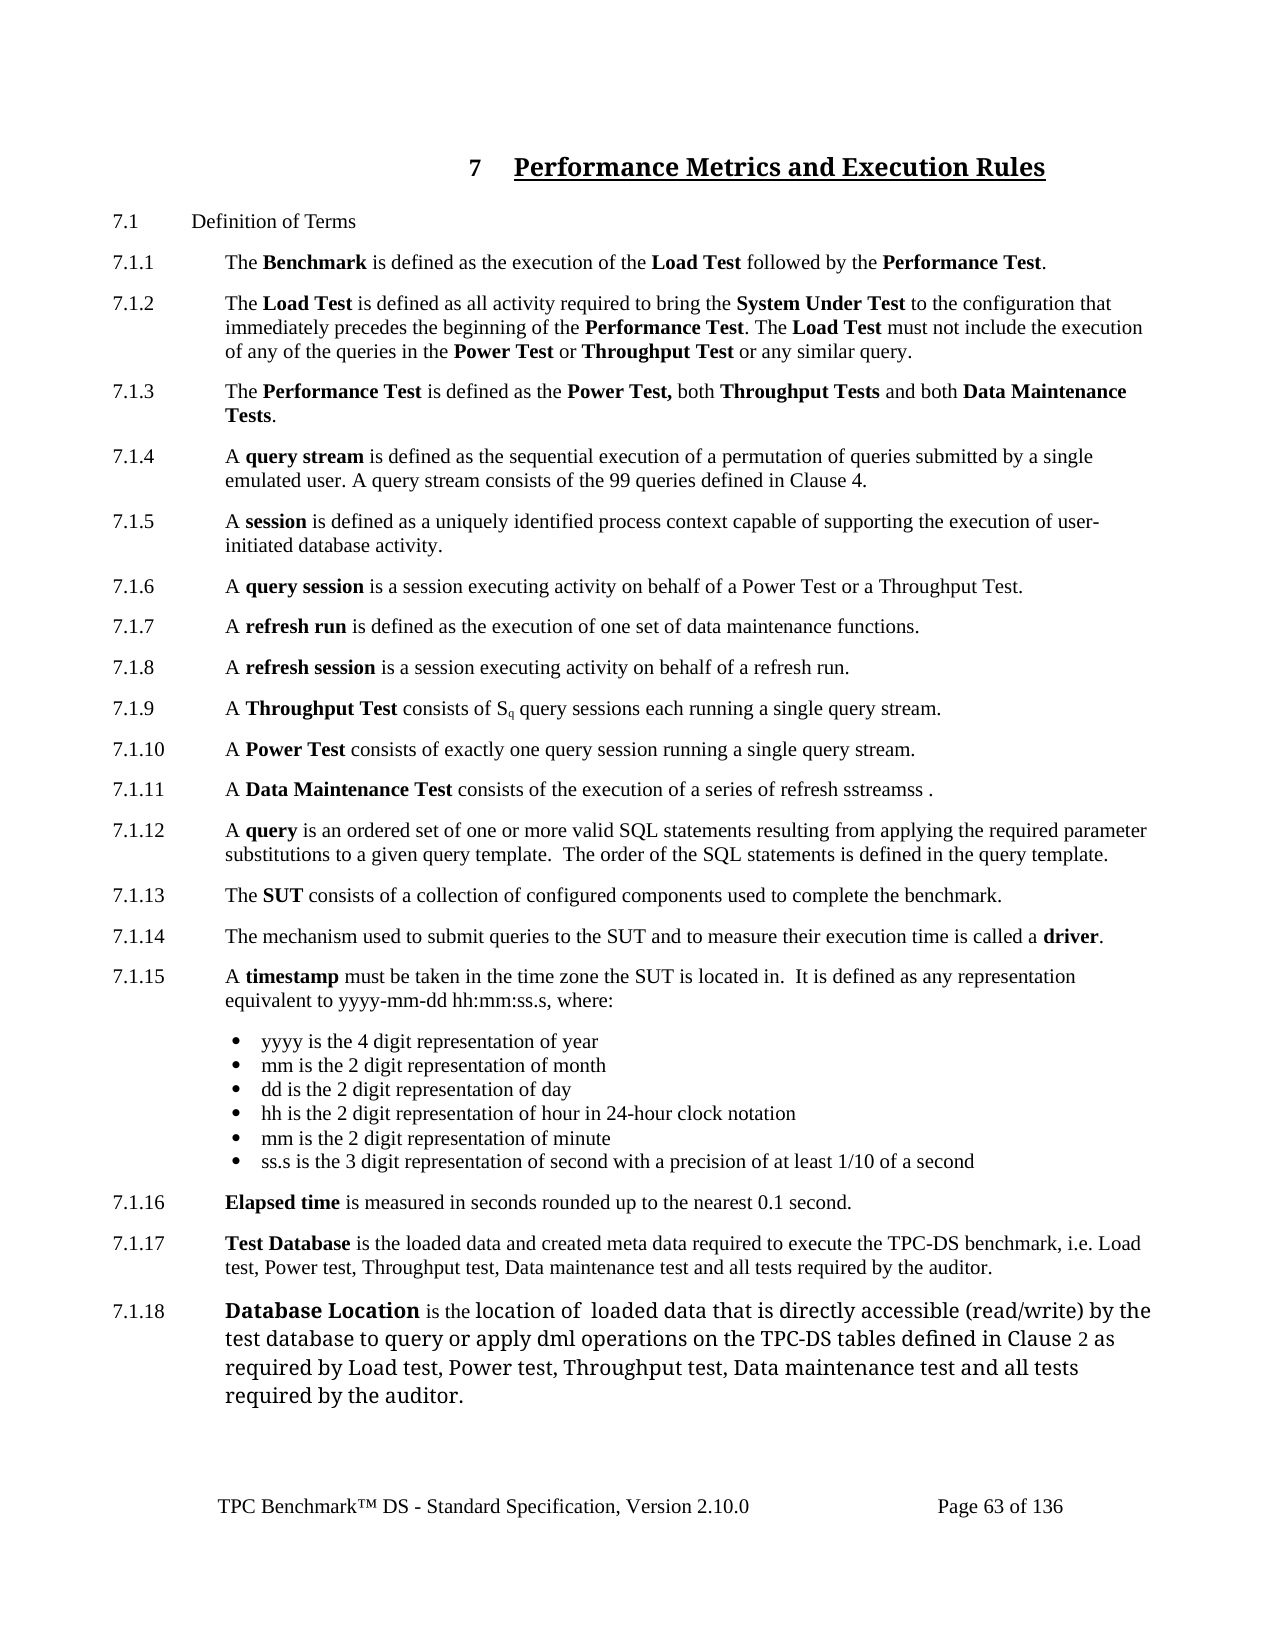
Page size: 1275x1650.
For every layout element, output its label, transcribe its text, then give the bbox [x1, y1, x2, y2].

list hh is the 2 digit representation of hour in 24-hour clock notation [232, 1101, 1162, 1125]
text A query stream is defined as the sequential execution of a permutation of queries submitted by a single emulated user. A query stream consists of the 99 queries defined in Clause 4. [112, 444, 1162, 492]
text A query is an ordered set of one or more valid SQL statements resulting from applying the required parameter substitutions to a given query template. The order of the SQL statements is defined in the query template. [112, 818, 1162, 866]
text A refresh session is a session executing activity on behalf of a refresh run. [112, 655, 1162, 679]
text A Data Maintenance Test consists of the execution of a series of refresh sstreamss . [112, 777, 1162, 801]
text A timestamp must be taken in the time zone the SUT is located in. It is defined as any representation equivalent to yyyy-mm-dd hh:mm:ss.s, where: [112, 964, 1162, 1012]
text Database Location is the location of loaded data that is directly accessible (read/write) by the test database to query or apply dml operations on the TPC-DS tables defined in Clause 2 as required by Load test, Power test, Throughput test, Data maintenance test and all tests required by the auditor. [112, 1296, 1162, 1409]
text Definition of Terms [112, 209, 1162, 233]
text A Power Test consists of exactly one query session running a single query stream. [112, 737, 1162, 761]
text A Throughput Test consists of Sq query sessions each running a single query stream. [112, 696, 1162, 720]
text The Performance Test is defined as the Power Test, both Throughput Tests and both Data Maintenance Tests. [112, 379, 1162, 427]
list mm is the 2 digit representation of month [232, 1053, 1162, 1077]
list dd is the 2 digit representation of day [232, 1077, 1162, 1101]
text The SUT consists of a collection of configured components used to complete the benchmark. [112, 883, 1162, 907]
text The Benchmark is defined as the execution of the Load Test followed by the Performance Test. [112, 250, 1162, 274]
list ss.s is the 3 digit representation of second with a precision of at least 1/10 of a second [232, 1149, 1162, 1173]
subtitle Performance Metrics and Execution Rules [469, 150, 1162, 184]
list yyyy is the 4 digit representation of year [232, 1029, 1162, 1053]
text A query session is a session executing activity on behalf of a Power Test or a Throughput Test. [112, 574, 1162, 598]
text The Load Test is defined as all activity required to bring the System Under Test to the configuration that immediately precedes the beginning of the Performance Test. The Load Test must not include the execution of any of the queries in the Power Test or Throughput Test or any similar query. [112, 291, 1162, 363]
text A session is defined as a uniquely identified process context capable of supporting the execution of user-initiated database activity. [112, 509, 1162, 557]
text A refresh run is defined as the execution of one set of data maintenance functions. [112, 614, 1162, 638]
list mm is the 2 digit representation of minute [232, 1125, 1162, 1149]
text Test Database is the loaded data and created meta data required to execute the TPC-DS benchmark, i.e. Load test, Power test, Throughput test, Data maintenance test and all tests required by the auditor. [112, 1231, 1162, 1279]
text Elapsed time is measured in seconds rounded up to the nearest 0.1 second. [112, 1190, 1162, 1214]
text The mechanism used to submit queries to the SUT and to measure their execution time is called a driver. [112, 924, 1162, 948]
